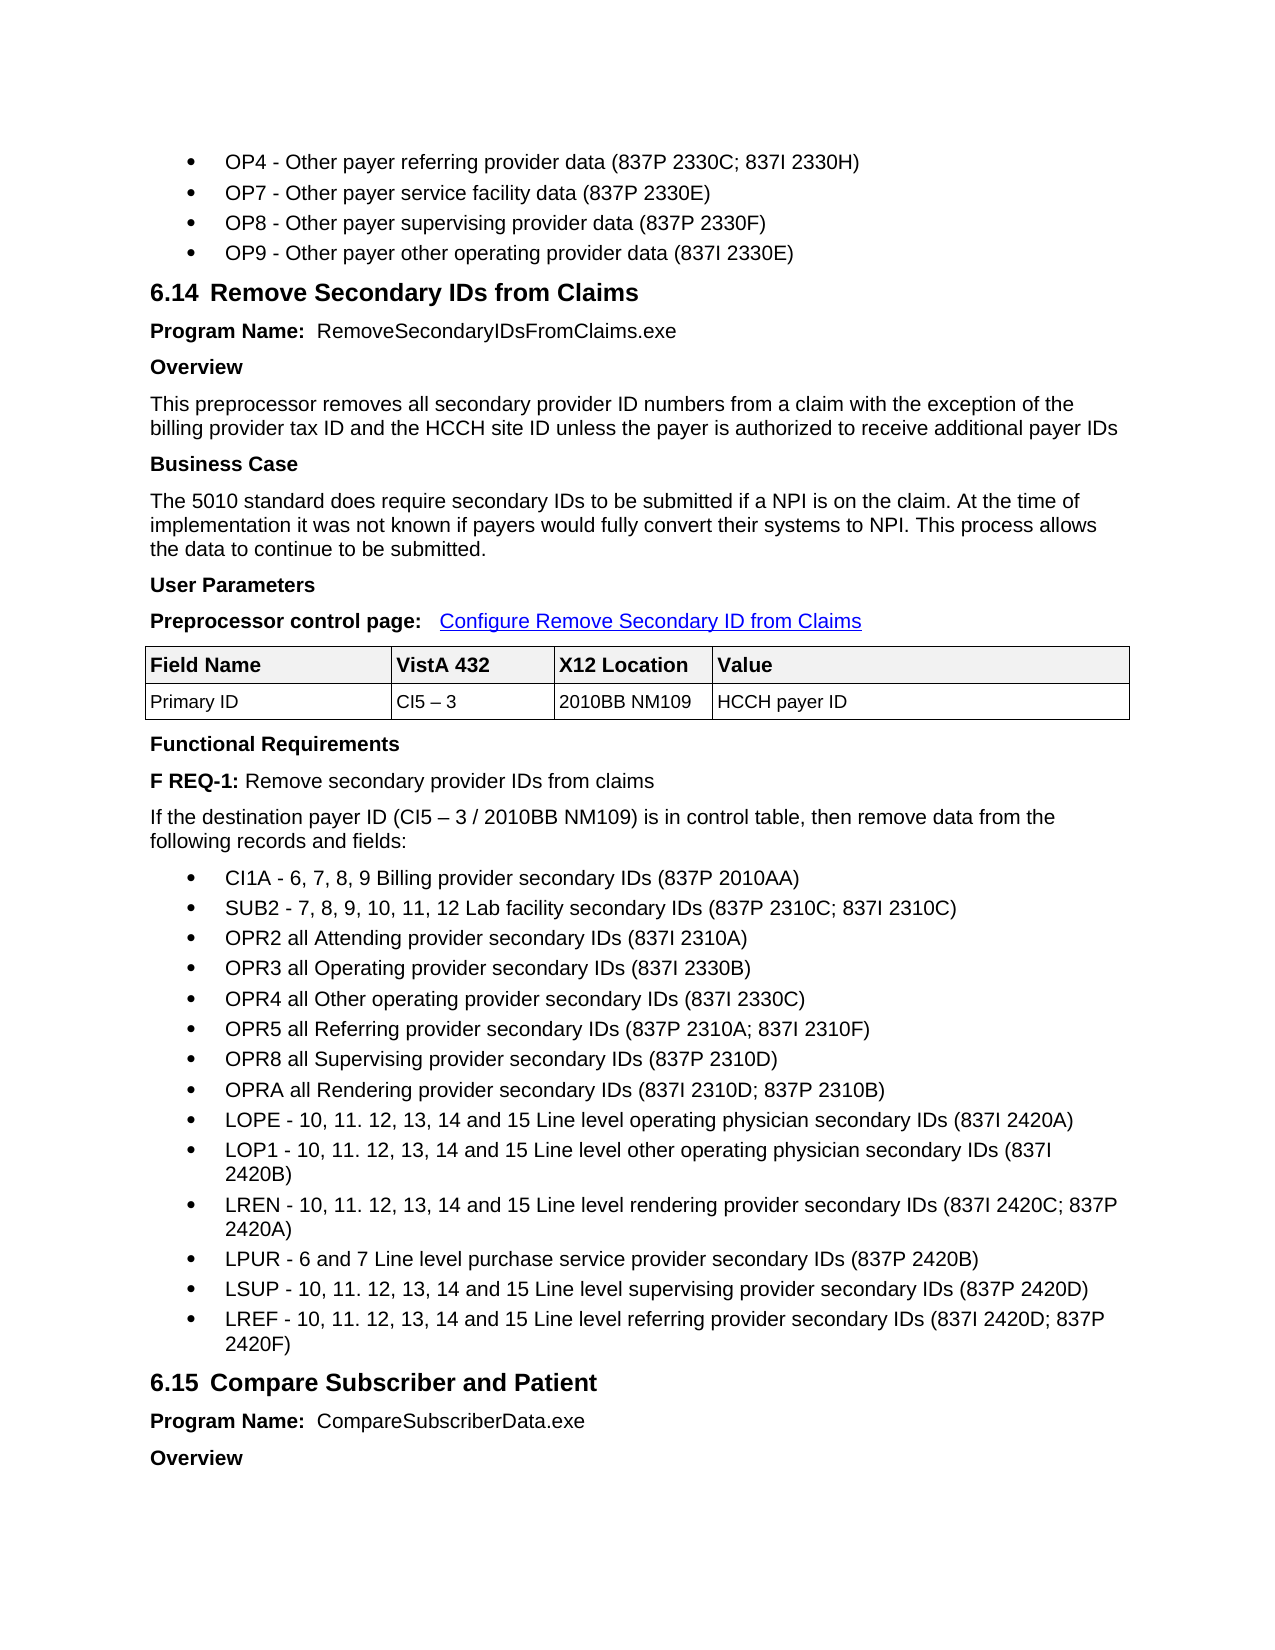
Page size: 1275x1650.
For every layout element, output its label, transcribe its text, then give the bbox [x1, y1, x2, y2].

text OPRA all Rendering provider secondary IDs (837I 2310D; 837P 2310B) [187, 1077, 1125, 1102]
text LOPE - 10, 11. 12, 13, 14 and 15 Line level operating physician secondary IDs (837I 2420A) [187, 1108, 1125, 1132]
text OPR4 all Other operating provider secondary IDs (837I 2330C) [187, 987, 1125, 1011]
text LSUP - 10, 11. 12, 13, 14 and 15 Line level supervising provider secondary IDs (837P 2420D) [187, 1277, 1125, 1301]
text SUB2 - 7, 8, 9, 10, 11, 12 Lab facility secondary IDs (837P 2310C; 837I 2310C) [187, 896, 1125, 920]
text Functional Requirements [150, 732, 1125, 756]
text Overview [150, 355, 1125, 379]
text Overview [150, 1446, 1125, 1469]
text LREN - 10, 11. 12, 13, 14 and 15 Line level rendering provider secondary IDs (837I 2420C; 837P 2420A) [187, 1192, 1125, 1240]
text OP4 - Other payer referring provider data (837P 2330C; 837I 2330H) [187, 150, 1125, 174]
text OPR5 all Referring provider secondary IDs (837P 2310A; 837I 2310F) [187, 1017, 1125, 1041]
text Program Name: CompareSubscriberData.exe [150, 1409, 1125, 1433]
text LOP1 - 10, 11. 12, 13, 14 and 15 Line level other operating physician secondary IDs (837I 2420B) [187, 1138, 1125, 1186]
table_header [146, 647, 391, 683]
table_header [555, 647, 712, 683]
text If the destination payer ID (CI5 – 3 / 2010BB NM109) is in control table, then remove data from the following records and fields: [150, 805, 1125, 853]
text OPR8 all Supervising provider secondary IDs (837P 2310D) [187, 1047, 1125, 1071]
text OPR2 all Attending provider secondary IDs (837I 2310A) [187, 926, 1125, 950]
text OP8 - Other payer supervising provider data (837P 2330F) [187, 211, 1125, 235]
subtitle Compare Subscriber and Patient [150, 1368, 1125, 1397]
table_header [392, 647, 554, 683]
text CI1A - 6, 7, 8, 9 Billing provider secondary IDs (837P 2010AA) [187, 865, 1125, 889]
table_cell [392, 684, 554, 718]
text The 5010 standard does require secondary IDs to be submitted if a NPI is on the claim. At the time of implementation it was not known if payers would fully convert their systems to NPI. This process allows the data to continue to be submitted. [150, 488, 1125, 560]
text This preprocessor removes all secondary provider ID numbers from a claim with the exception of the billing provider tax ID and the HCCH site ID unless the payer is authorized to receive additional payer IDs [150, 392, 1125, 439]
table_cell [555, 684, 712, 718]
subtitle Remove Secondary IDs from Claims [150, 277, 1125, 306]
text Program Name: RemoveSecondaryIDsFromClaims.exe [150, 319, 1125, 343]
text OPR3 all Operating provider secondary IDs (837I 2330B) [187, 956, 1125, 980]
text Preprocessor control page: Configure Remove Secondary ID from Claims [150, 609, 1125, 633]
text LREF - 10, 11. 12, 13, 14 and 15 Line level referring provider secondary IDs (837I 2420D; 837P 2420F) [187, 1307, 1125, 1355]
text OP7 - Other payer service facility data (837P 2330E) [187, 180, 1125, 204]
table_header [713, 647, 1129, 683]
text User Parameters [150, 573, 1125, 597]
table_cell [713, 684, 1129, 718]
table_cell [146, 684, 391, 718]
text Business Case [150, 452, 1125, 476]
text LPUR - 6 and 7 Line level purchase service provider secondary IDs (837P 2420B) [187, 1247, 1125, 1271]
text F REQ-1: Remove secondary provider IDs from claims [150, 768, 1125, 792]
text OP9 - Other payer other operating provider data (837I 2330E) [187, 241, 1125, 265]
